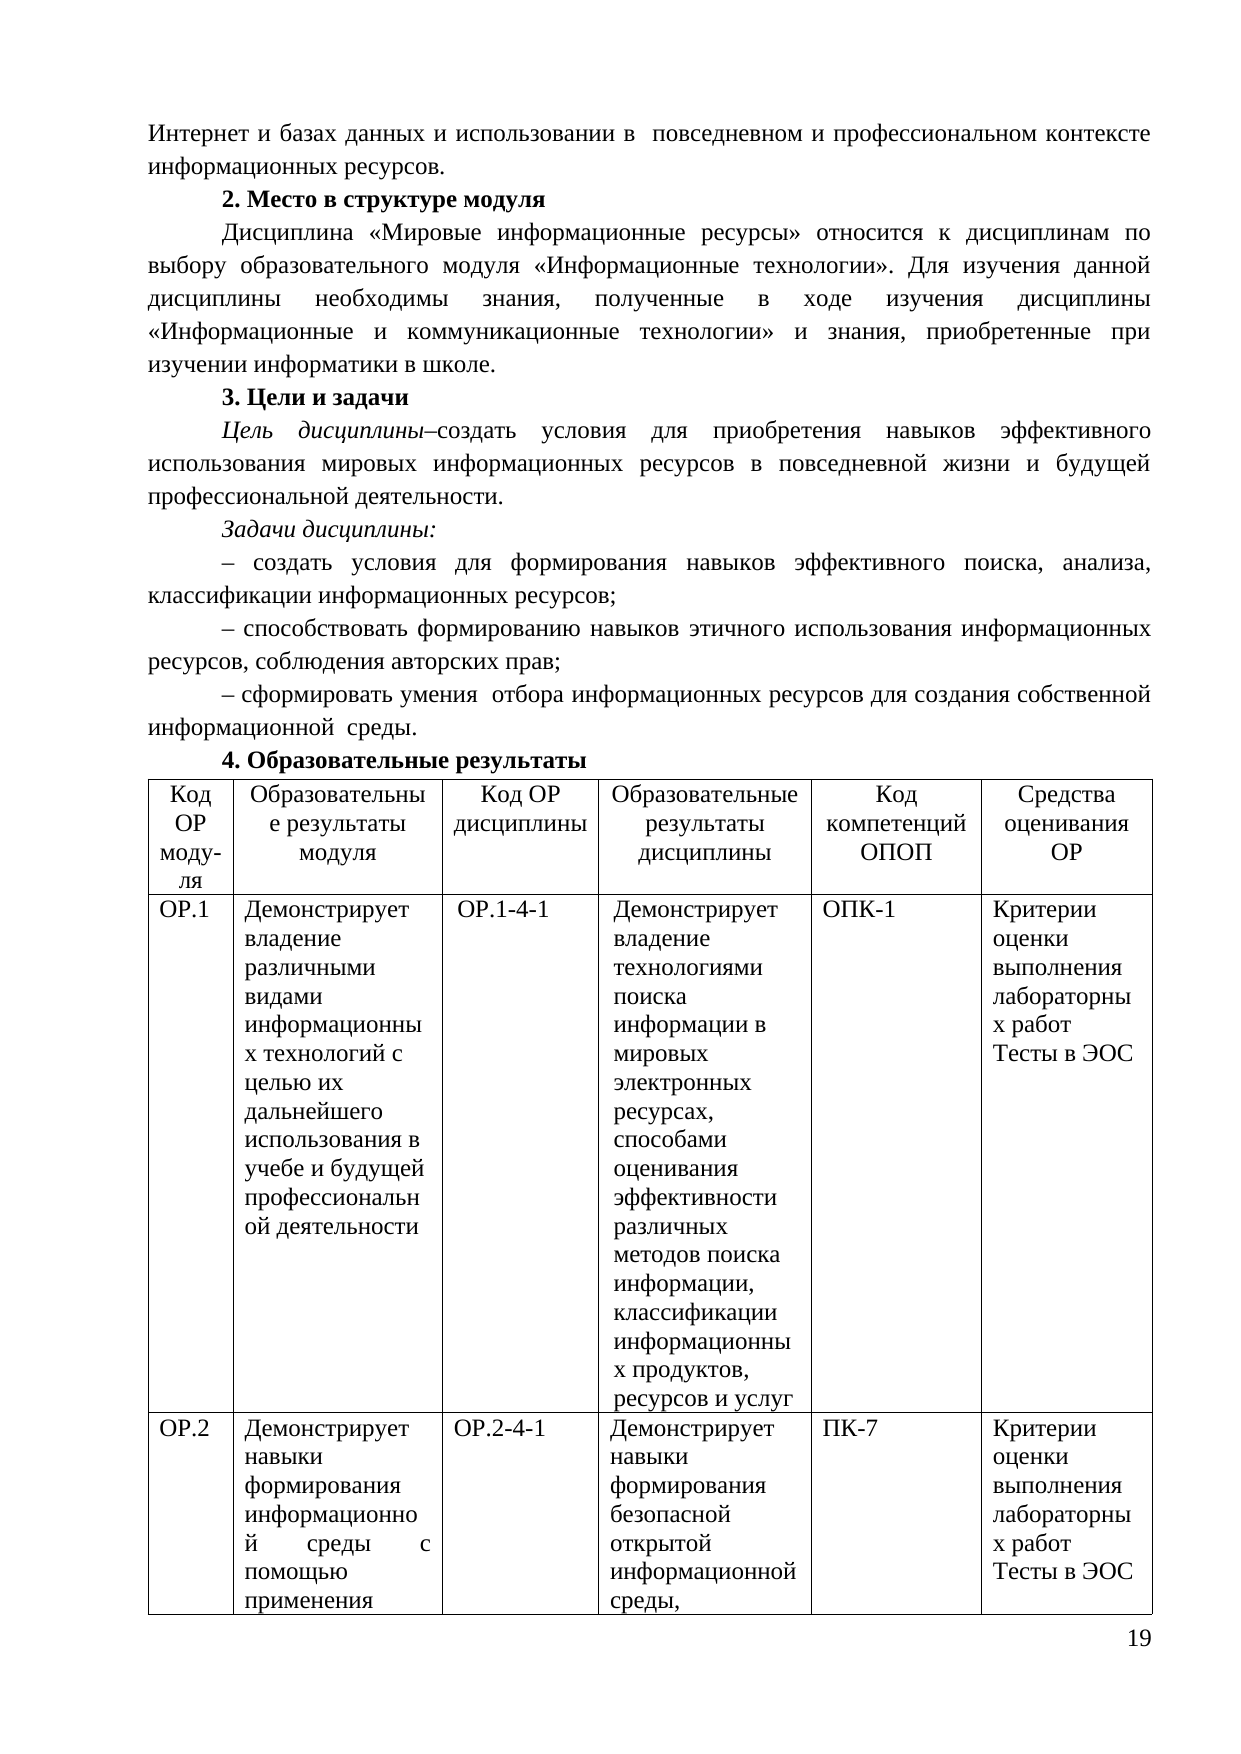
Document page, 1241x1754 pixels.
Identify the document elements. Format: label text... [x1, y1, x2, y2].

table_header Код компетенций ОПОП [812, 780, 981, 894]
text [148, 118, 1152, 180]
table_header Средства оценивания ОР [982, 780, 1152, 894]
table_cell ОР.2 [149, 1413, 233, 1614]
text Задачи дисциплины: [148, 514, 1152, 543]
table_header Образовательные результаты дисциплины [599, 780, 811, 894]
table_cell Демонстрирует владение технологиями поиска информации в мировых электронных ресурсах, способами оценивания эффективности различных методов поиска информации, классификации информационных продуктов, ресурсов и услуг [599, 895, 811, 1412]
text 3. Цели и задачи [148, 382, 1152, 411]
text – сформировать умения отбора информационных ресурсов для создания собственной информационной среды. [148, 679, 1152, 741]
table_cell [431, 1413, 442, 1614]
table_cell ОР.1-4-1 [443, 895, 598, 1412]
table_cell ОПК-1 [812, 895, 981, 1412]
table_header Образовательные результаты модуля [234, 780, 442, 894]
table_cell ОР.2-4-1 [443, 1413, 598, 1614]
text Цель дисциплины–создать условия для приобретения навыков эффективного использования мировых информационных ресурсов в повседневной жизни и будущей профессиональной деятельности. [148, 415, 1152, 510]
text – создать условия для формирования навыков эффективного поиска, анализа, классификации информационных ресурсов; [148, 547, 1152, 609]
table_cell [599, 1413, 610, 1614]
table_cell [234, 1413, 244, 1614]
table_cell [982, 1413, 1152, 1614]
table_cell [982, 895, 1152, 1412]
table_cell ПК-7 [812, 1413, 981, 1614]
table_header Код ОР дисциплины [443, 780, 598, 894]
text Дисциплина «Мировые информационные ресурсы» относится к дисциплинам по выбору образовательного модуля «Информационные технологии». Для изучения данной дисциплины необходимы знания, полученные в ходе изучения дисциплины «Информационные и коммуникационные технологии» и знания, приобретенные при изучении информатики в школе. [148, 217, 1152, 378]
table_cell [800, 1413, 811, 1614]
text 4. Образовательные результаты [148, 746, 1152, 774]
text – способствовать формированию навыков этичного использования информационных ресурсов, соблюдения авторских прав; [148, 613, 1152, 675]
table_cell Демонстрирует владение различными видами информационных технологий с целью их дальнейшего использования в учебе и будущей профессиональной деятельности [234, 895, 442, 1412]
table_cell ОР.1 [149, 895, 233, 1412]
text 2. Место в структуре модуля [148, 184, 1152, 213]
table_header Код ОР моду-ля [149, 780, 233, 894]
